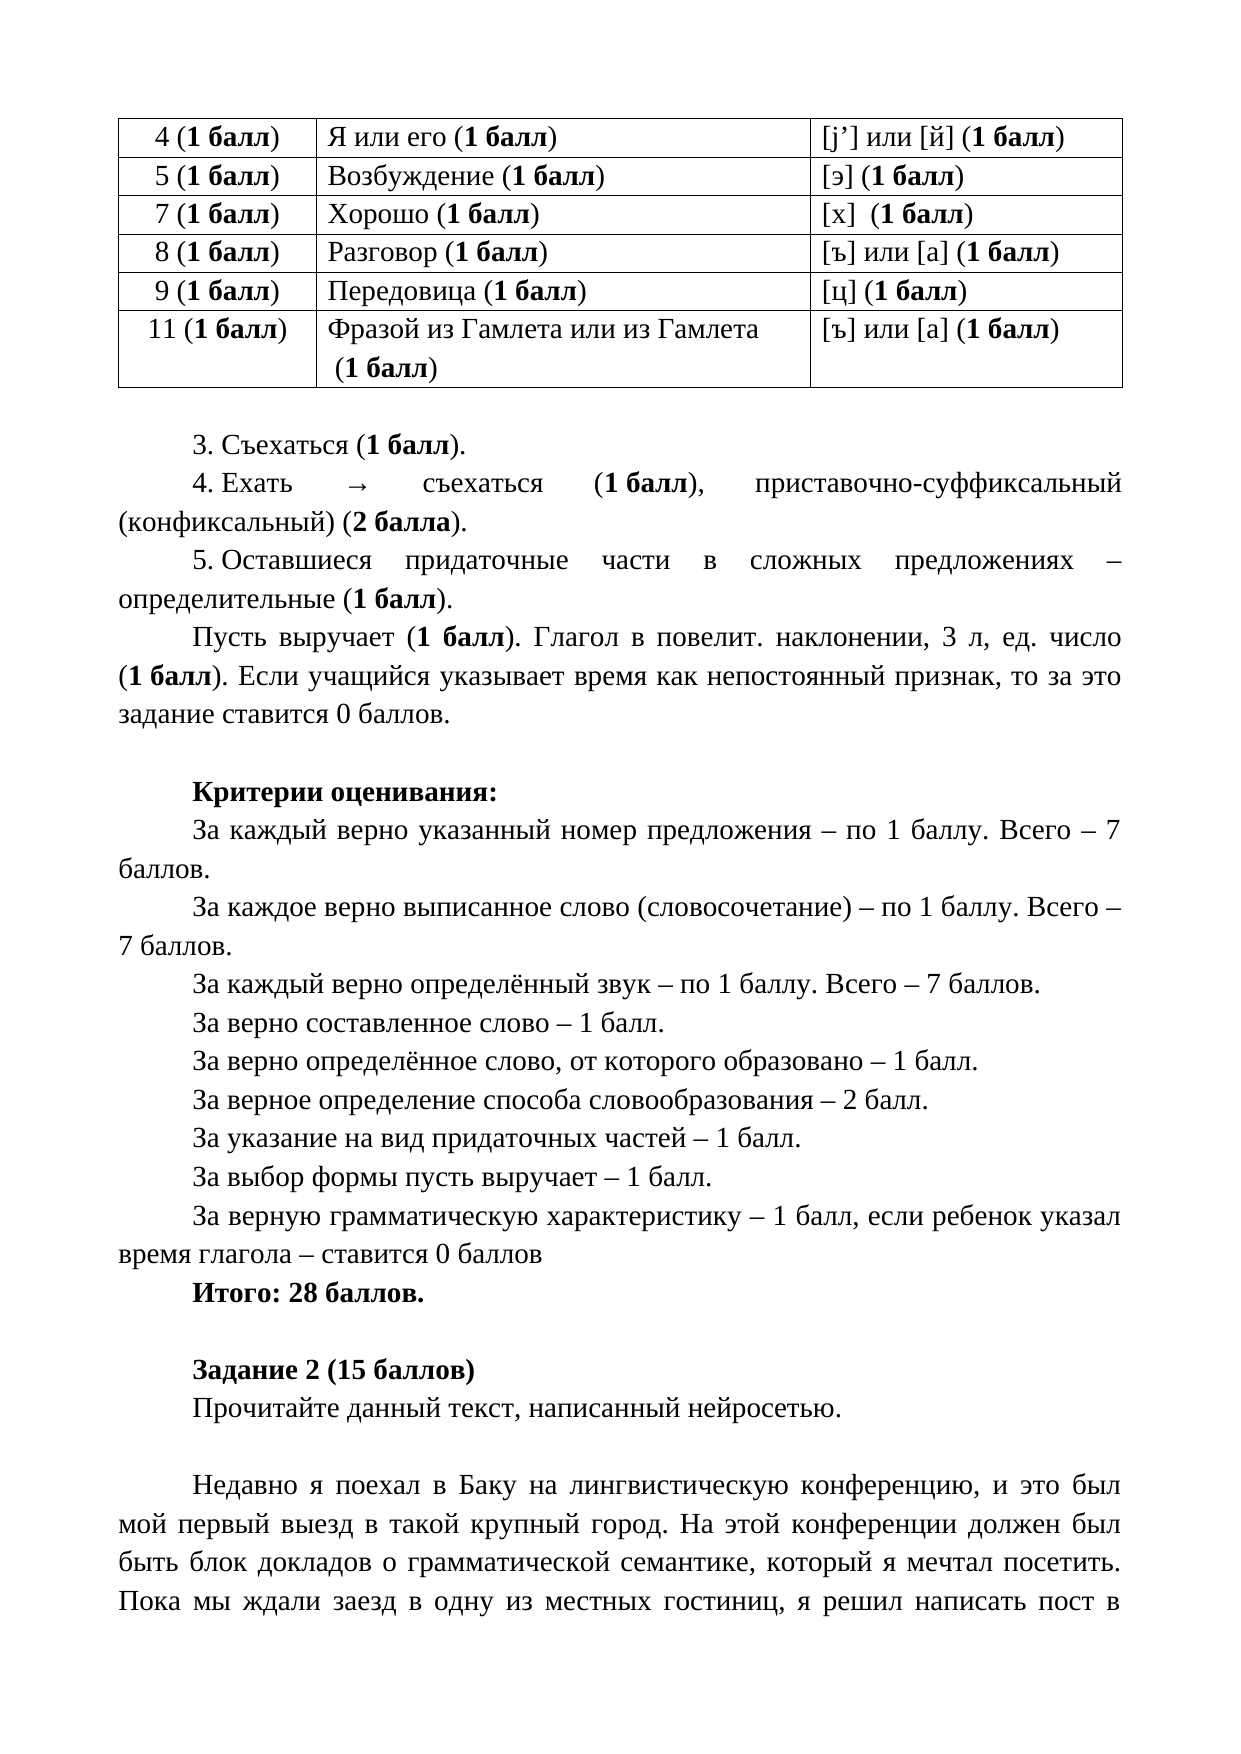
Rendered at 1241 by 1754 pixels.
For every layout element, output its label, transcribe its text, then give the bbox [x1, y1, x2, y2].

table_cell Фразой из Гамлета или из Гамлета (1 балл) [317, 311, 810, 387]
text 3. Съехаться (1 балл). [118, 427, 1122, 460]
text За каждый верно определённый звук – по 1 баллу. Всего – 7 баллов. [118, 966, 1122, 1000]
text 5. Оставшиеся придаточные части в сложных предложениях – определительные (1 балл). [118, 542, 1122, 614]
table_cell [х] (1 балл) [811, 196, 1122, 233]
text За выбор формы пусть выручает – 1 балл. [118, 1159, 1122, 1193]
text Итого: 28 баллов. [118, 1275, 1122, 1308]
table_cell 7 (1 балл) [119, 196, 316, 233]
text Критерии оценивания: [118, 774, 1122, 807]
table_cell 8 (1 балл) [119, 235, 316, 272]
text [118, 1467, 1122, 1617]
text Прочитайте данный текст, написанный нейросетью. [118, 1390, 1122, 1424]
text 4. Ехать → съехаться (1 балл), приставочно-суффиксальный (конфиксальный) (2 балла). [118, 465, 1122, 537]
table_cell Возбуждение (1 балл) [317, 158, 810, 195]
table_cell [э] (1 балл) [811, 158, 1122, 195]
text За верно определённое слово, от которого образовано – 1 балл. [118, 1043, 1122, 1077]
table_cell Передовица (1 балл) [317, 273, 810, 310]
table_cell 4 (1 балл) [119, 119, 316, 157]
text За верно составленное слово – 1 балл. [118, 1005, 1122, 1038]
text Пусть выручает (1 балл). Глагол в повелит. наклонении, 3 л, ед. число (1 балл). Если учащийся указывает время как непостоянный признак, то за это задание ставится 0 баллов. [118, 619, 1122, 730]
table_cell 9 (1 балл) [119, 273, 316, 310]
table_cell Хорошо (1 балл) [317, 196, 810, 233]
table_cell [j’] или [й] (1 балл) [811, 119, 1122, 157]
text За верное определение способа словообразования – 2 балл. [118, 1082, 1122, 1116]
text За указание на вид придаточных частей – 1 балл. [118, 1121, 1122, 1154]
table_cell 5 (1 балл) [119, 158, 316, 195]
table_cell [ъ] или [а] (1 балл) [811, 311, 1122, 387]
text За верную грамматическую характеристику – 1 балл, если ребенок указал время глагола – ставится 0 баллов [118, 1198, 1122, 1270]
table_cell 11 (1 балл) [119, 311, 316, 387]
table_cell [ъ] или [а] (1 балл) [811, 235, 1122, 272]
table_cell Я или его (1 балл) [317, 119, 810, 157]
table_cell Разговор (1 балл) [317, 235, 810, 272]
text Задание 2 (15 баллов) [118, 1352, 1122, 1385]
table_cell [ц] (1 балл) [811, 273, 1122, 310]
text За каждый верно указанный номер предложения – по 1 баллу. Всего – 7 баллов. [118, 812, 1122, 884]
text За каждое верно выписанное слово (словосочетание) – по 1 баллу. Всего – 7 баллов. [118, 889, 1122, 961]
